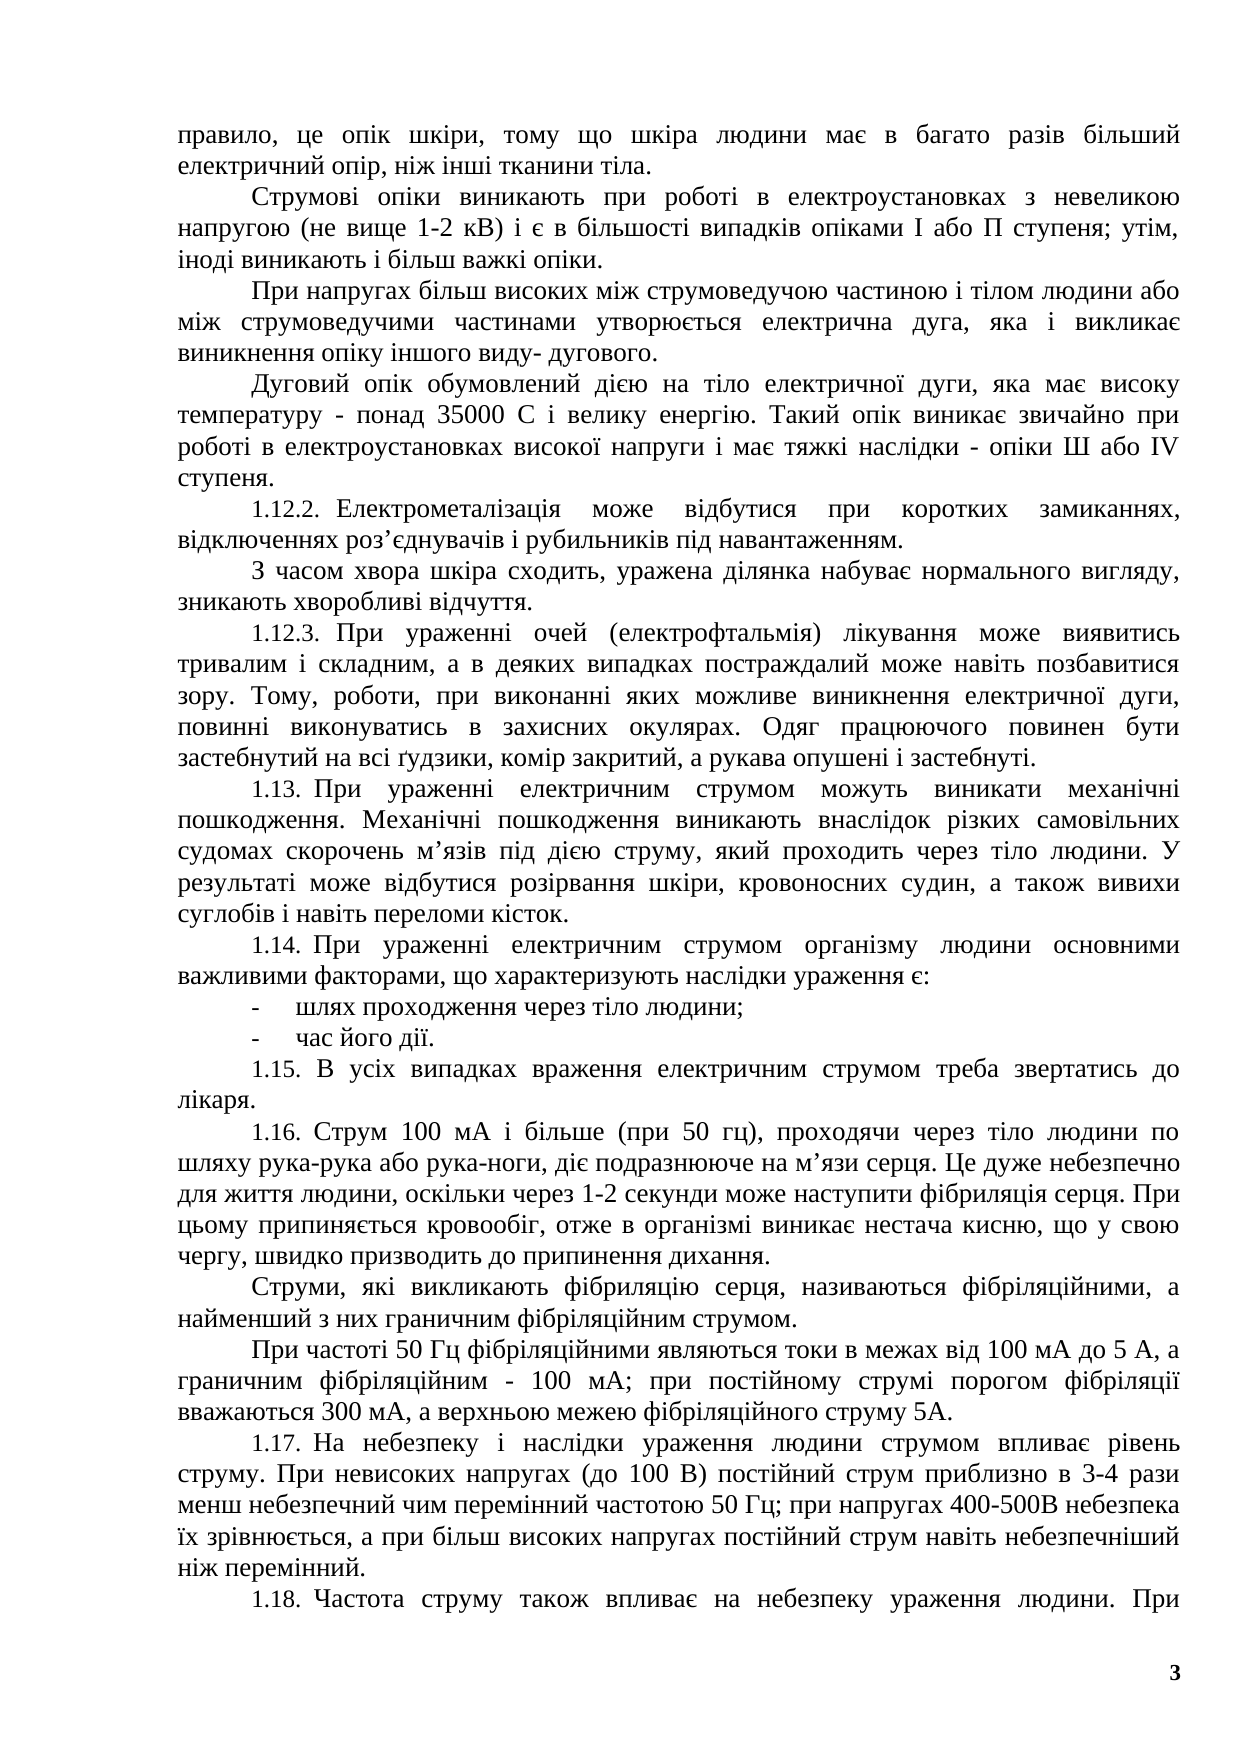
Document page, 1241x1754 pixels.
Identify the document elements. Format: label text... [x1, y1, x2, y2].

list Струм 100 мА і більше (при 50 гц), проходячи через тіло людини по шляху рука-рука або рука-ноги, діє подразнююче на м’язи серця. Це дуже небезпечно для життя людини, оскільки через 1-2 секунди може наступити фібриляція серця. При цьому припиняється кровообіг, отже в організмі виникає нестача кисню, що у свою чергу, швидко призводить до припинення дихання. [177, 1115, 1181, 1271]
list При ураженні електричним струмом організму людини основними важливими факторами, що характеризують наслідки ураження є: [177, 928, 1181, 990]
list Електрометалізація може відбутися при коротких замиканнях, відключеннях роз’єднувачів і рубильників під навантаженням. [177, 492, 1181, 554]
list В усіх випадках враження електричним струмом треба звертатись до лікаря. [177, 1052, 1181, 1115]
text Струми, які викликають фібриляцію серця, називаються фібріляційними, а найменший з них граничним фібріляційним струмом. [177, 1271, 1181, 1333]
text З часом хвора шкіра сходить, уражена ділянка набуває нормального вигляду, зникають хворобливі відчуття. [177, 554, 1181, 616]
list При ураженні електричним струмом можуть виникати механічні пошкодження. Механічні пошкодження виникають внаслідок різких самовільних судомах скорочень м’язів під дією струму, який проходить через тіло людини. У результаті може відбутися розірвання шкіри, кровоносних судин, а також вивихи суглобів і навіть переломи кісток. [177, 772, 1181, 928]
list час його дії. [177, 1021, 1181, 1052]
text При напругах більш високих між струмоведучою частиною і тілом людини або між струмоведучими частинами утворюється електрична дуга, яка і викликає виникнення опіку іншого виду- дугового. [177, 274, 1181, 367]
list На небезпеку і наслідки ураження людини струмом впливає рівень струму. При невисоких напругах (до 100 В) постійний струм приблизно в 3-4 рази менш небезпечний чим перемінний частотою 50 Гц; при напругах 400-500В небезпека їх зрівнюється, а при більш високих напругах постійний струм навіть небезпечніший ніж перемінний. [177, 1426, 1181, 1582]
list При ураженні очей (електрофтальмія) лікування може виявитись тривалим і складним, а в деяких випадках постраждалий може навіть позбавитися зору. Тому, роботи, при виконанні яких можливе виникнення електричної дуги, повинні виконуватись в захисних окулярах. Одяг працюючого повинен бути застебнутий на всі ґудзики, комір закритий, а рукава опушені і застебнуті. [177, 616, 1181, 772]
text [177, 118, 1181, 180]
list шлях проходження через тіло людини; [177, 990, 1181, 1021]
text Струмові опіки виникають при роботі в електроустановках з невеликою напругою (не вище 1-2 кВ) і є в більшості випадків опіками I або П ступеня; утім, іноді виникають і більш важкі опіки. [177, 180, 1181, 274]
text При частоті 50 Гц фібріляційними являються токи в межах від 100 мА до 5 А, а граничним фібріляційним - 100 мА; при постійному струмі порогом фібріляції вважаються 300 мА, а верхньою межею фібріляційного струму 5А. [177, 1333, 1181, 1426]
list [177, 1582, 1181, 1613]
text Дуговий опік обумовлений дією на тіло електричної дуги, яка має високу температуру - понад 35000 С і велику енергію. Такий опік виникає звичайно при роботі в електроустановках високої напруги і має тяжкі наслідки - опіки Ш або IV ступеня. [177, 367, 1181, 492]
